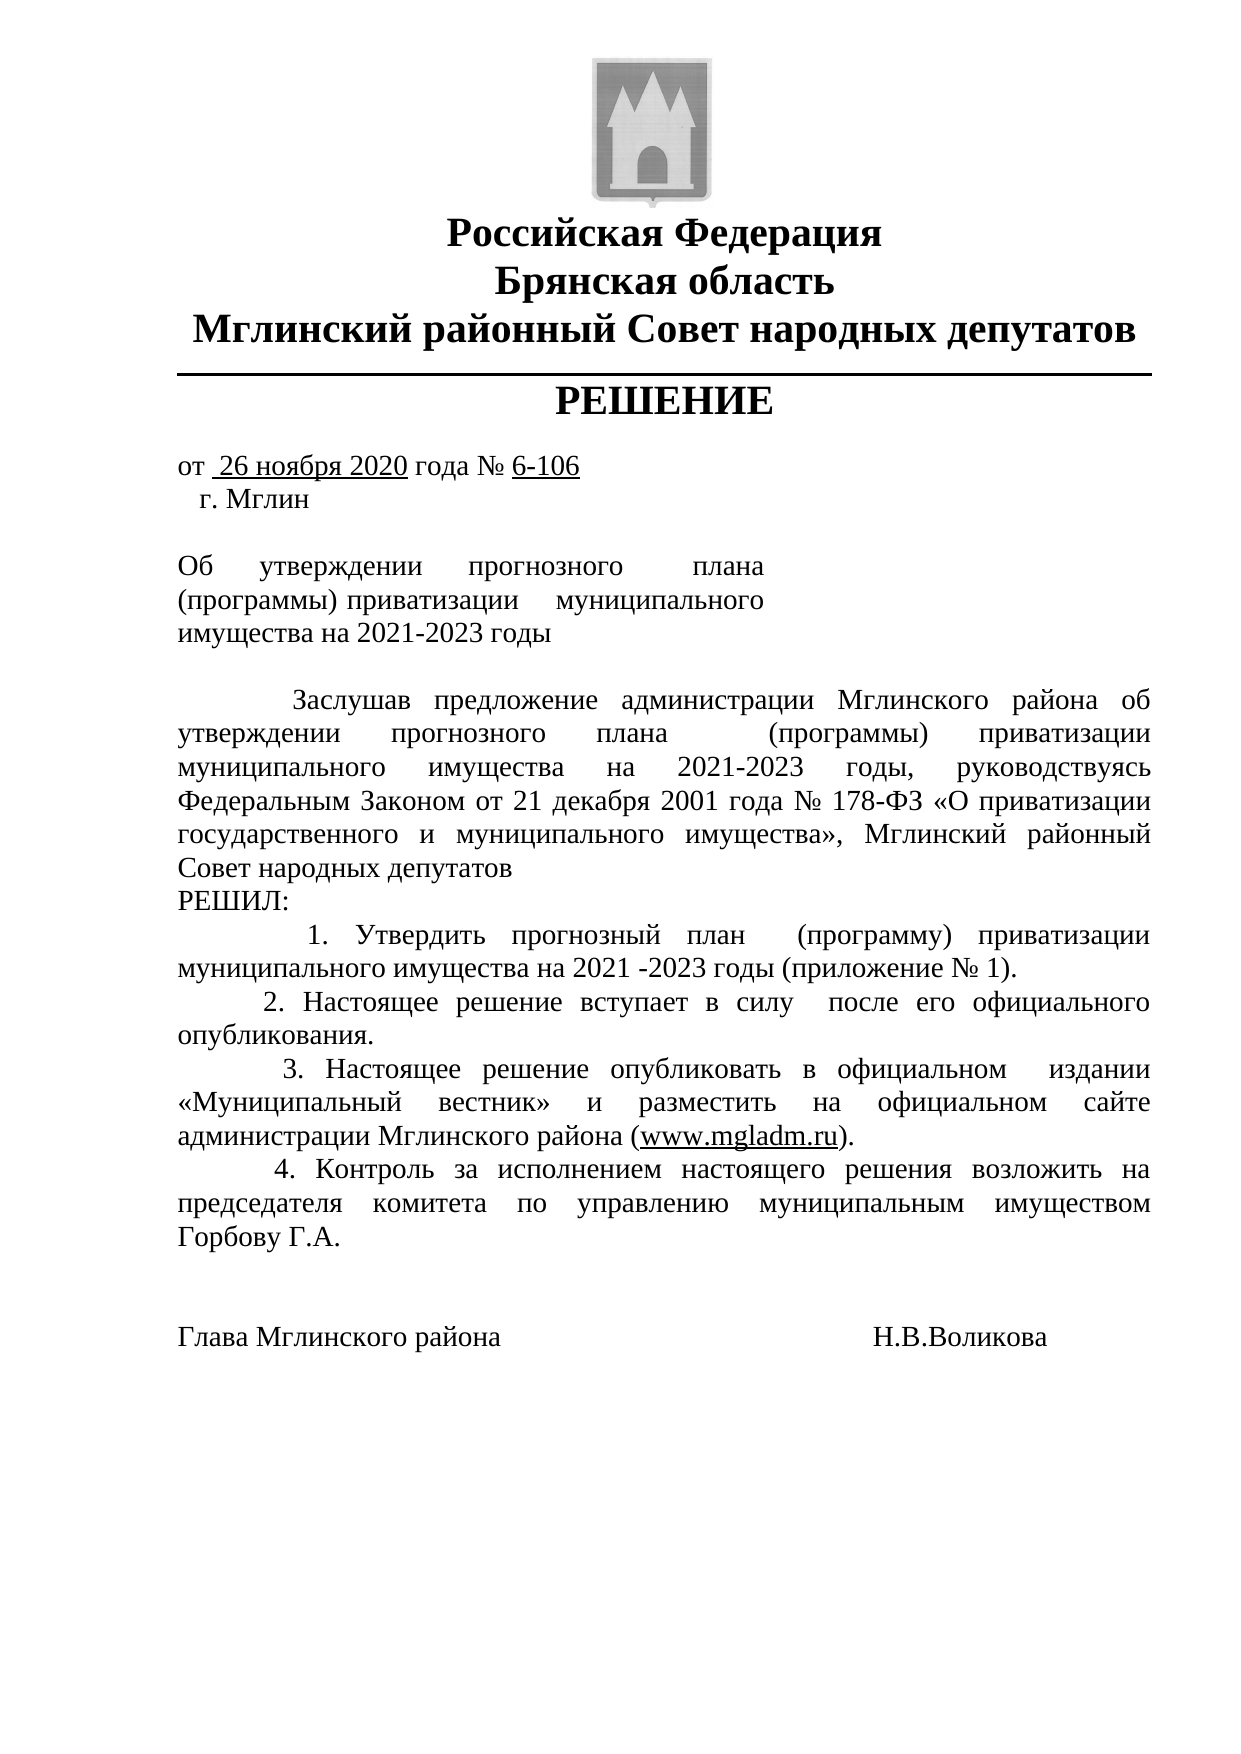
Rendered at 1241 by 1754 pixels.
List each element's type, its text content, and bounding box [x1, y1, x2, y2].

picture [590, 56, 714, 208]
text Глава Мглинского района Н.В.Воликова [177, 1319, 1152, 1353]
title Российская Федерация [177, 208, 1152, 256]
text 2. Настоящее решение вступает в силу после его официального опубликования. [177, 984, 1152, 1051]
text 1. Утвердить прогнозный план (программу) приватизации муниципального имущества на 2021 -2023 годы (приложение № 1). [177, 917, 1152, 984]
text РЕШИЛ: [177, 883, 1181, 917]
text Заслушав предложение администрации Мглинского района об утверждении прогнозного плана (программы) приватизации муниципального имущества на 2021-2023 годы, руководствуясь Федеральным Законом от 21 декабря 2001 года № 178-ФЗ «О приватизации государственного и муниципального имущества», Мглинский районный Совет народных депутатов [177, 682, 1152, 883]
text г. Мглин [177, 481, 1152, 515]
text 3. Настоящее решение опубликовать в официальном издании «Муниципальный вестник» и разместить на официальном сайте администрации Мглинского района (www.mgladm.ru). [177, 1051, 1152, 1152]
text Об утверждении прогнозного плана (программы) приватизации муниципального имущества на 2021-2023 годы [177, 548, 764, 649]
text от 26 ноября 2020 года № 6-106 [177, 448, 1152, 481]
subtitle РЕШЕНИЕ [177, 376, 1152, 424]
subtitle Брянская область [177, 256, 1152, 303]
subtitle Мглинский районный Совет народных депутатов [177, 303, 1152, 351]
text 4. Контроль за исполнением настоящего решения возложить на председателя комитета по управлению муниципальным имуществом Горбову Г.А. [177, 1152, 1152, 1252]
